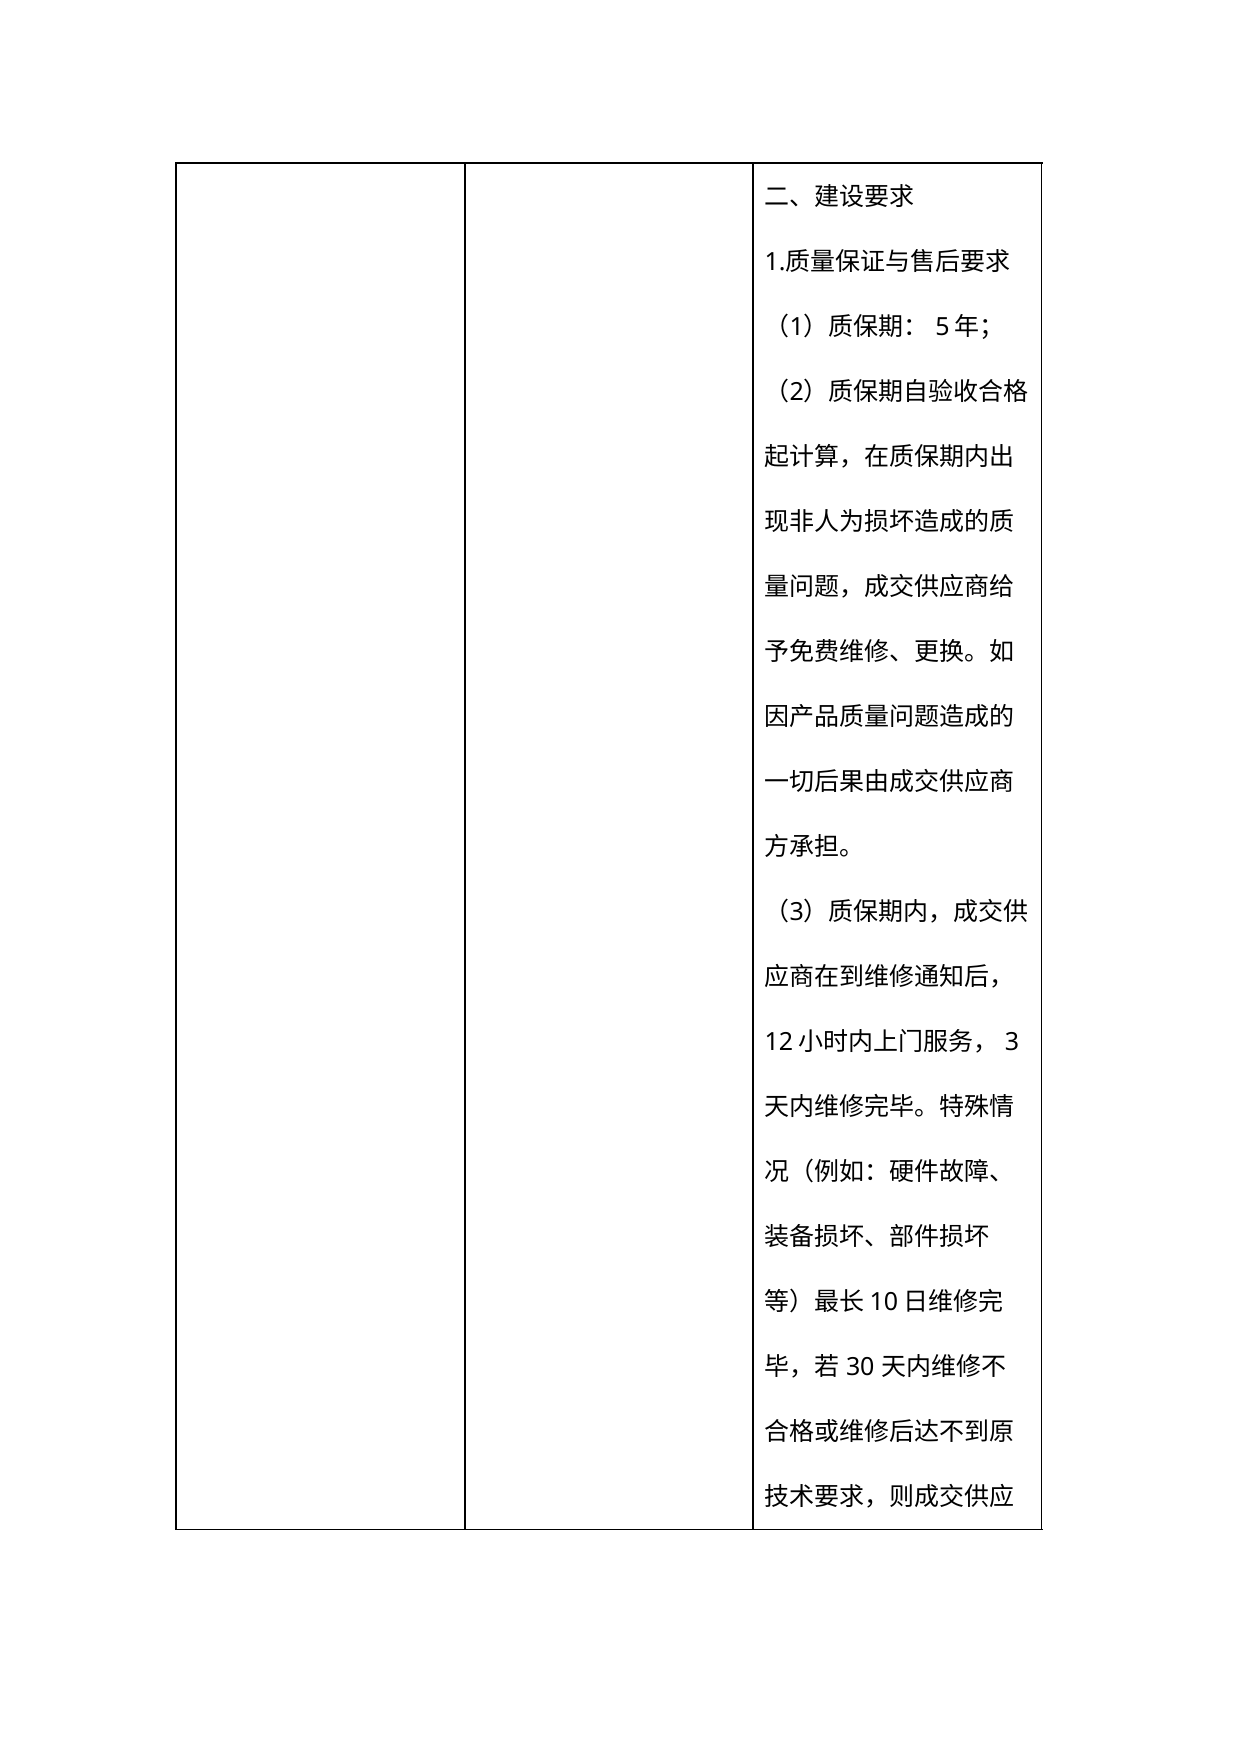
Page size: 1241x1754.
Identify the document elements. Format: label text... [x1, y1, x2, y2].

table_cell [754, 164, 1041, 1528]
table_cell [177, 164, 464, 1528]
table_cell 1 [466, 164, 752, 1528]
